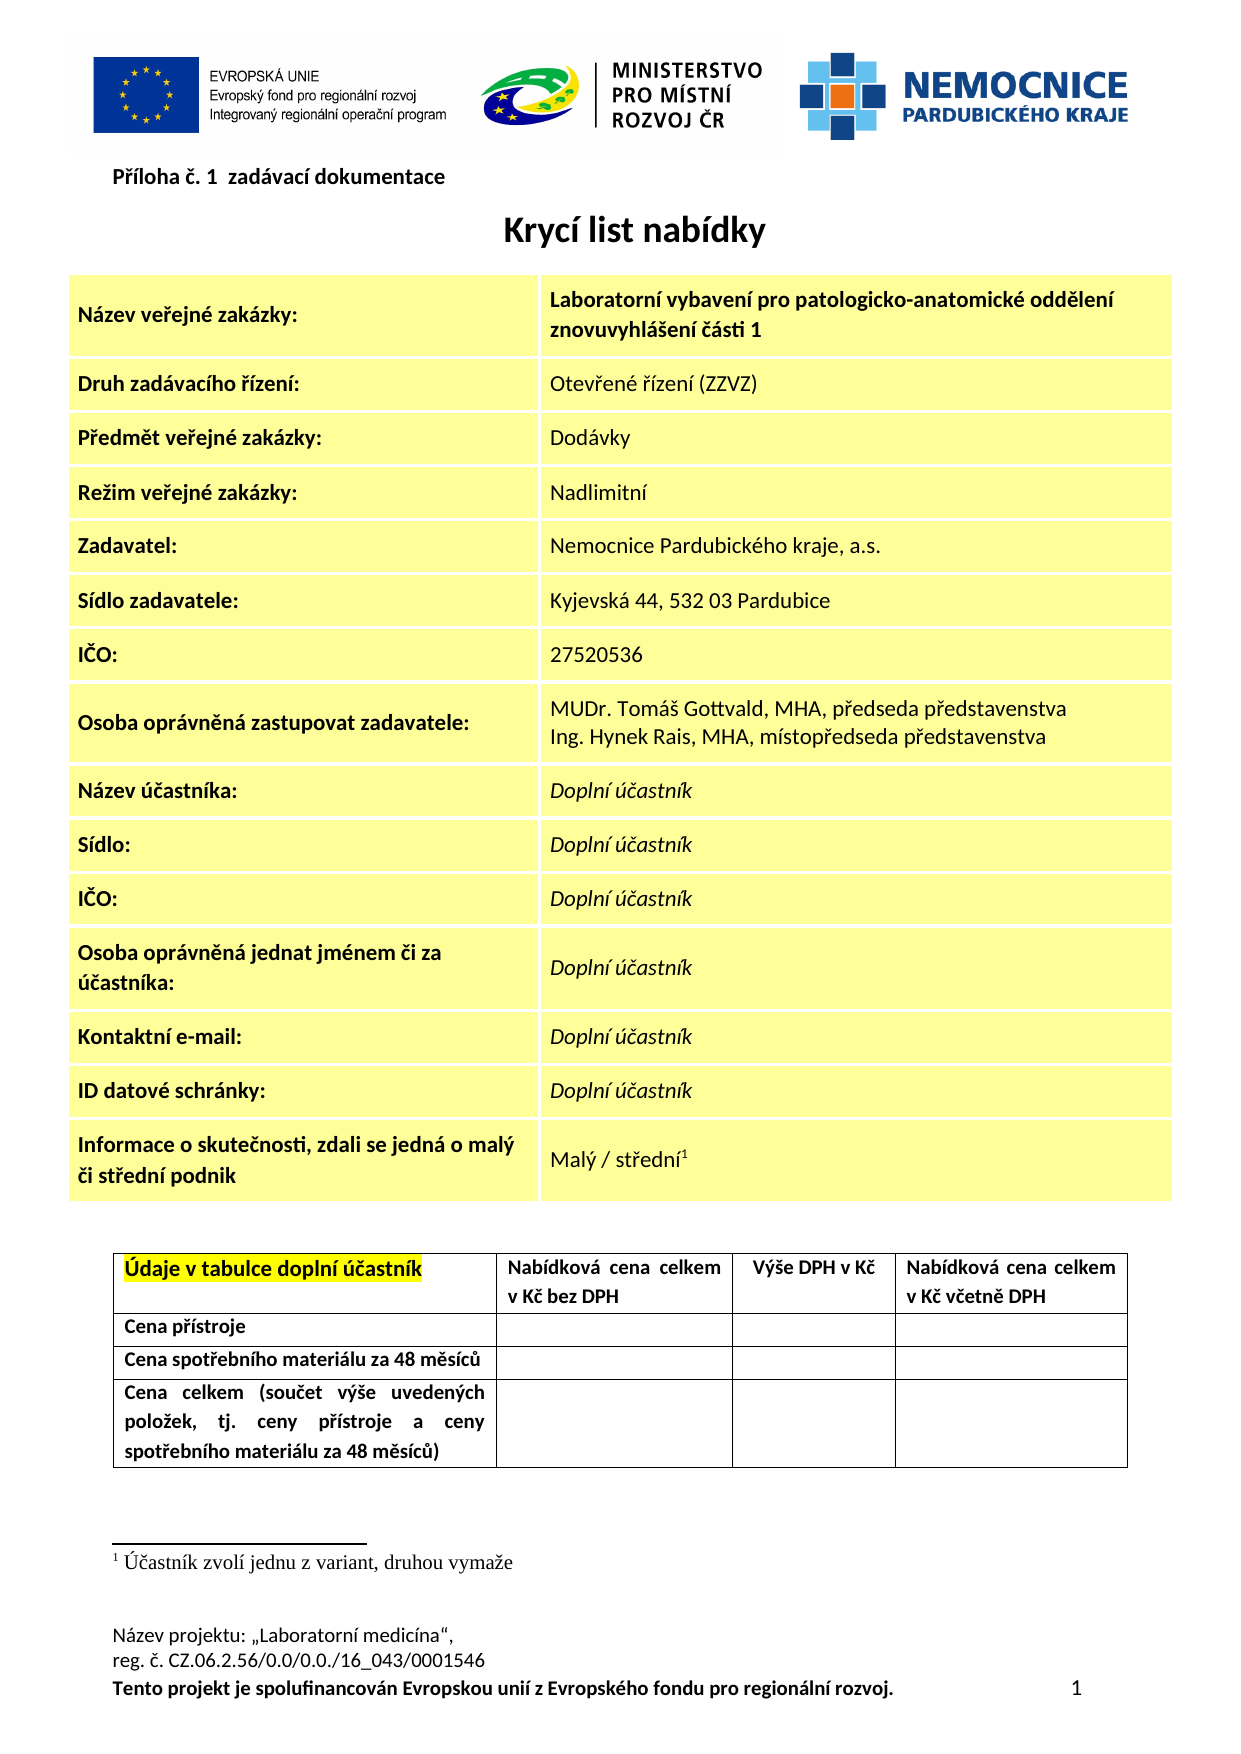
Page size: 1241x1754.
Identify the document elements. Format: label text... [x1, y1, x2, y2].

table_cell Doplní účastník [541, 1066, 1172, 1117]
table_cell Předmět veřejné zakázky: [69, 413, 538, 464]
table_cell ID datové schránky: [69, 1066, 538, 1117]
table_cell Zadavatel: [69, 521, 538, 572]
picture [798, 51, 1128, 118]
table_cell [733, 1314, 895, 1346]
table_cell Kyjevská 44, 532 03 Pardubice [541, 575, 1172, 626]
picture [70, 31, 785, 158]
table_cell [497, 1347, 732, 1378]
table_cell IČO: [69, 629, 538, 680]
table_cell [896, 1380, 1127, 1467]
table_cell [896, 1314, 1127, 1346]
table_cell Název účastníka: [69, 766, 538, 816]
table_cell Režim veřejné zakázky: [69, 467, 538, 518]
table_header Název veřejné zakázky: [69, 275, 538, 356]
table_header Nabídková cena celkem v Kč bez DPH [497, 1254, 732, 1313]
table_cell Malý / střední [541, 1120, 1172, 1201]
table_cell Otevřené řízení (ZZVZ) [541, 359, 1172, 410]
table_cell Sídlo: [69, 820, 538, 871]
table_header Laboratorní vybavení pro patologicko-anatomické oddělení znovuvyhlášení části 1 [541, 275, 1172, 356]
table_cell Osoba oprávněná jednat jménem či za účastníka: [69, 928, 538, 1009]
table_cell [733, 1380, 895, 1467]
table_cell [733, 1347, 895, 1378]
table_header Údaje v tabulce doplní účastník [114, 1254, 496, 1313]
table_cell 27520536 [541, 629, 1172, 680]
table_cell Doplní účastník [541, 928, 1172, 1009]
table_cell [497, 1380, 732, 1467]
table_cell Druh zadávacího řízení: [69, 359, 538, 410]
table_cell Nadlimitní [541, 467, 1172, 518]
table_cell Informace o skutečnosti, zdali se jedná o malý či střední podnik [69, 1120, 538, 1201]
table_cell [896, 1347, 1127, 1378]
table_cell Doplní účastník [541, 766, 1172, 816]
text Příloha č. 1 zadávací dokumentace [112, 118, 1128, 190]
table_cell [497, 1314, 732, 1346]
table_cell Cena celkem (součet výše uvedených položek, tj. ceny přístroje a ceny spotřebního materiálu za 48 měsíců) [114, 1380, 496, 1467]
text Krycí list nabídky [142, 206, 1128, 252]
table_cell Cena spotřebního materiálu za 48 měsíců [114, 1347, 496, 1378]
table_cell Doplní účastník [541, 874, 1172, 924]
table_cell Doplní účastník [541, 1012, 1172, 1063]
table_cell Cena přístroje [114, 1314, 496, 1346]
table_cell Sídlo zadavatele: [69, 575, 538, 626]
table_cell Dodávky [541, 413, 1172, 464]
table_cell Kontaktní e-mail: [69, 1012, 538, 1063]
table_cell Osoba oprávněná zastupovat zadavatele: [69, 684, 538, 762]
table_cell Doplní účastník [541, 820, 1172, 871]
table_header Výše DPH v Kč [733, 1254, 895, 1313]
table_cell IČO: [69, 874, 538, 924]
table_header Nabídková cena celkem v Kč včetně DPH [896, 1254, 1127, 1313]
table_cell Nemocnice Pardubického kraje, a.s. [541, 521, 1172, 572]
table_cell MUDr. Tomáš Gottvald, MHA, předseda představenstva Ing. Hynek Rais, MHA, místopředseda představenstva [541, 684, 1172, 762]
